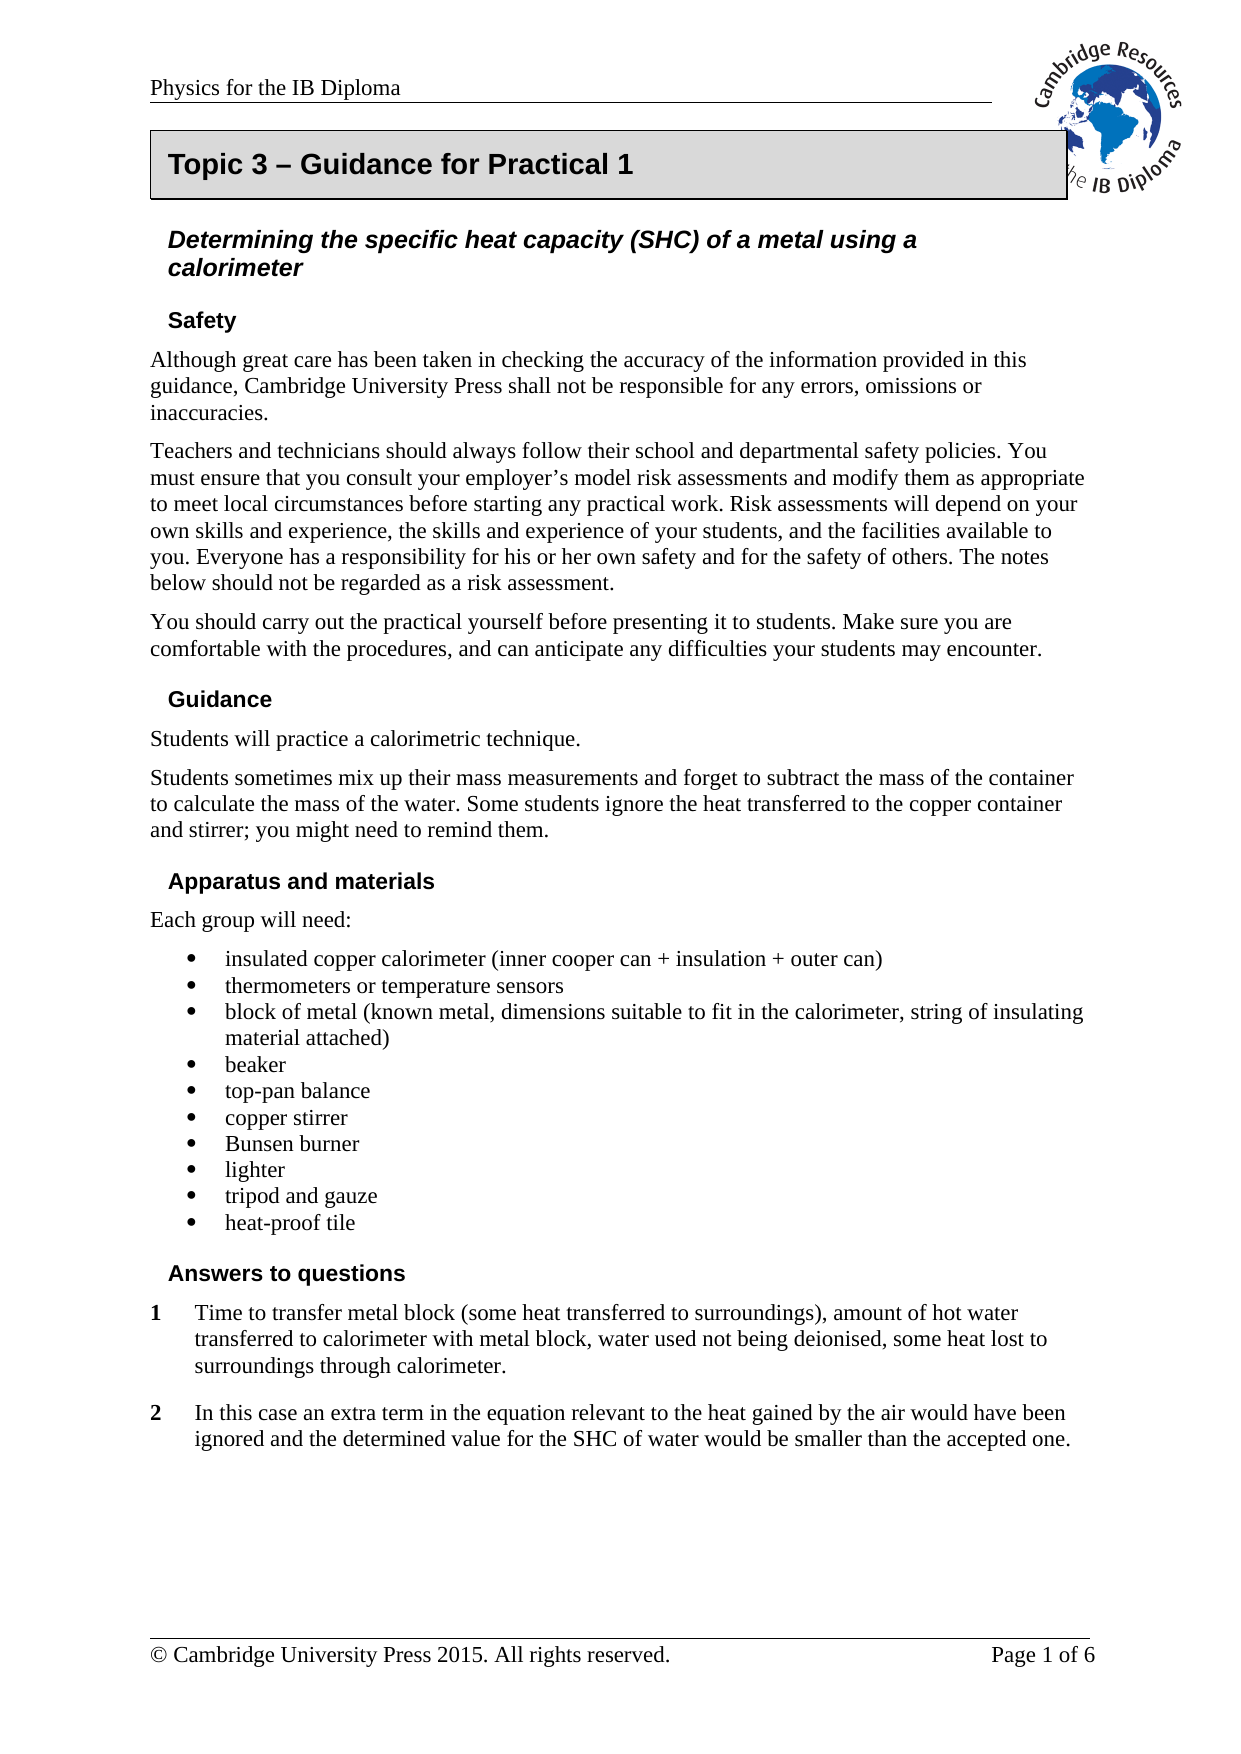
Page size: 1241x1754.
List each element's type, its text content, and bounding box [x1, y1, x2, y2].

text Teachers and technicians should always follow their school and departmental safety policies. You must ensure that you consult your employer’s model risk assessments and modify them as appropriate to meet local circumstances before starting any practical work. Risk assessments will depend on your own skills and experience, the skills and experience of your students, and the facilities available to you. Everyone has a responsibility for his or her own safety and for the safety of others. The notes below should not be regarded as a risk assessment. [150, 438, 1090, 596]
list lighter [187, 1156, 1090, 1183]
list copper stirrer [187, 1103, 1090, 1130]
list Bunsen burner [187, 1130, 1090, 1156]
list top-pan balance [187, 1077, 1090, 1103]
text Although great care has been taken in checking the accuracy of the information provided in this guidance, Cambridge University Press shall not be responsible for any errors, omissions or inaccuracies. [150, 346, 1090, 425]
text Each group will need: [150, 907, 1090, 933]
subtitle Answers to questions [168, 1260, 1049, 1287]
subtitle Topic 3 – Guidance for Practical 1 [151, 131, 1066, 198]
text Students sometimes mix up their mass measurements and forget to subtract the mass of the container to calculate the mass of the water. Some students ignore the heat transferred to the copper container and stirrer; you might need to remind them. [150, 764, 1090, 843]
subtitle Guidance [168, 686, 1049, 712]
list tripod and gauze [187, 1183, 1090, 1209]
list In this case an extra term in the equation relevant to the heat gained by the air would have been ignored and the determined value for the SHC of water would be smaller than the accepted one. [150, 1399, 1090, 1452]
list heat-proof tile [187, 1209, 1090, 1235]
list block of metal (known metal, dimensions suitable to fit in the calorimeter, string of insulating material attached) [187, 998, 1090, 1051]
text You should carry out the practical yourself before presenting it to students. Make sure you are comfortable with the procedures, and can anticipate any difficulties your students may encounter. [150, 608, 1090, 661]
list thermometers or temperature sensors [187, 972, 1090, 998]
list beaker [187, 1051, 1090, 1077]
text Students will practice a calorimetric technique. [150, 725, 1090, 751]
subtitle Apparatus and materials [168, 868, 1049, 894]
subtitle Safety [168, 307, 1049, 333]
list Time to transfer metal block (some heat transferred to surroundings), amount of hot water transferred to calorimeter with metal block, water used not being deionised, some heat lost to surroundings through calorimeter. [150, 1299, 1090, 1378]
list insulated copper calorimeter (inner cooper can + insulation + outer can) [187, 945, 1090, 972]
picture [1034, 41, 1182, 194]
subtitle Determining the specific heat capacity (SHC) of a metal using a calorimeter [168, 225, 1049, 282]
